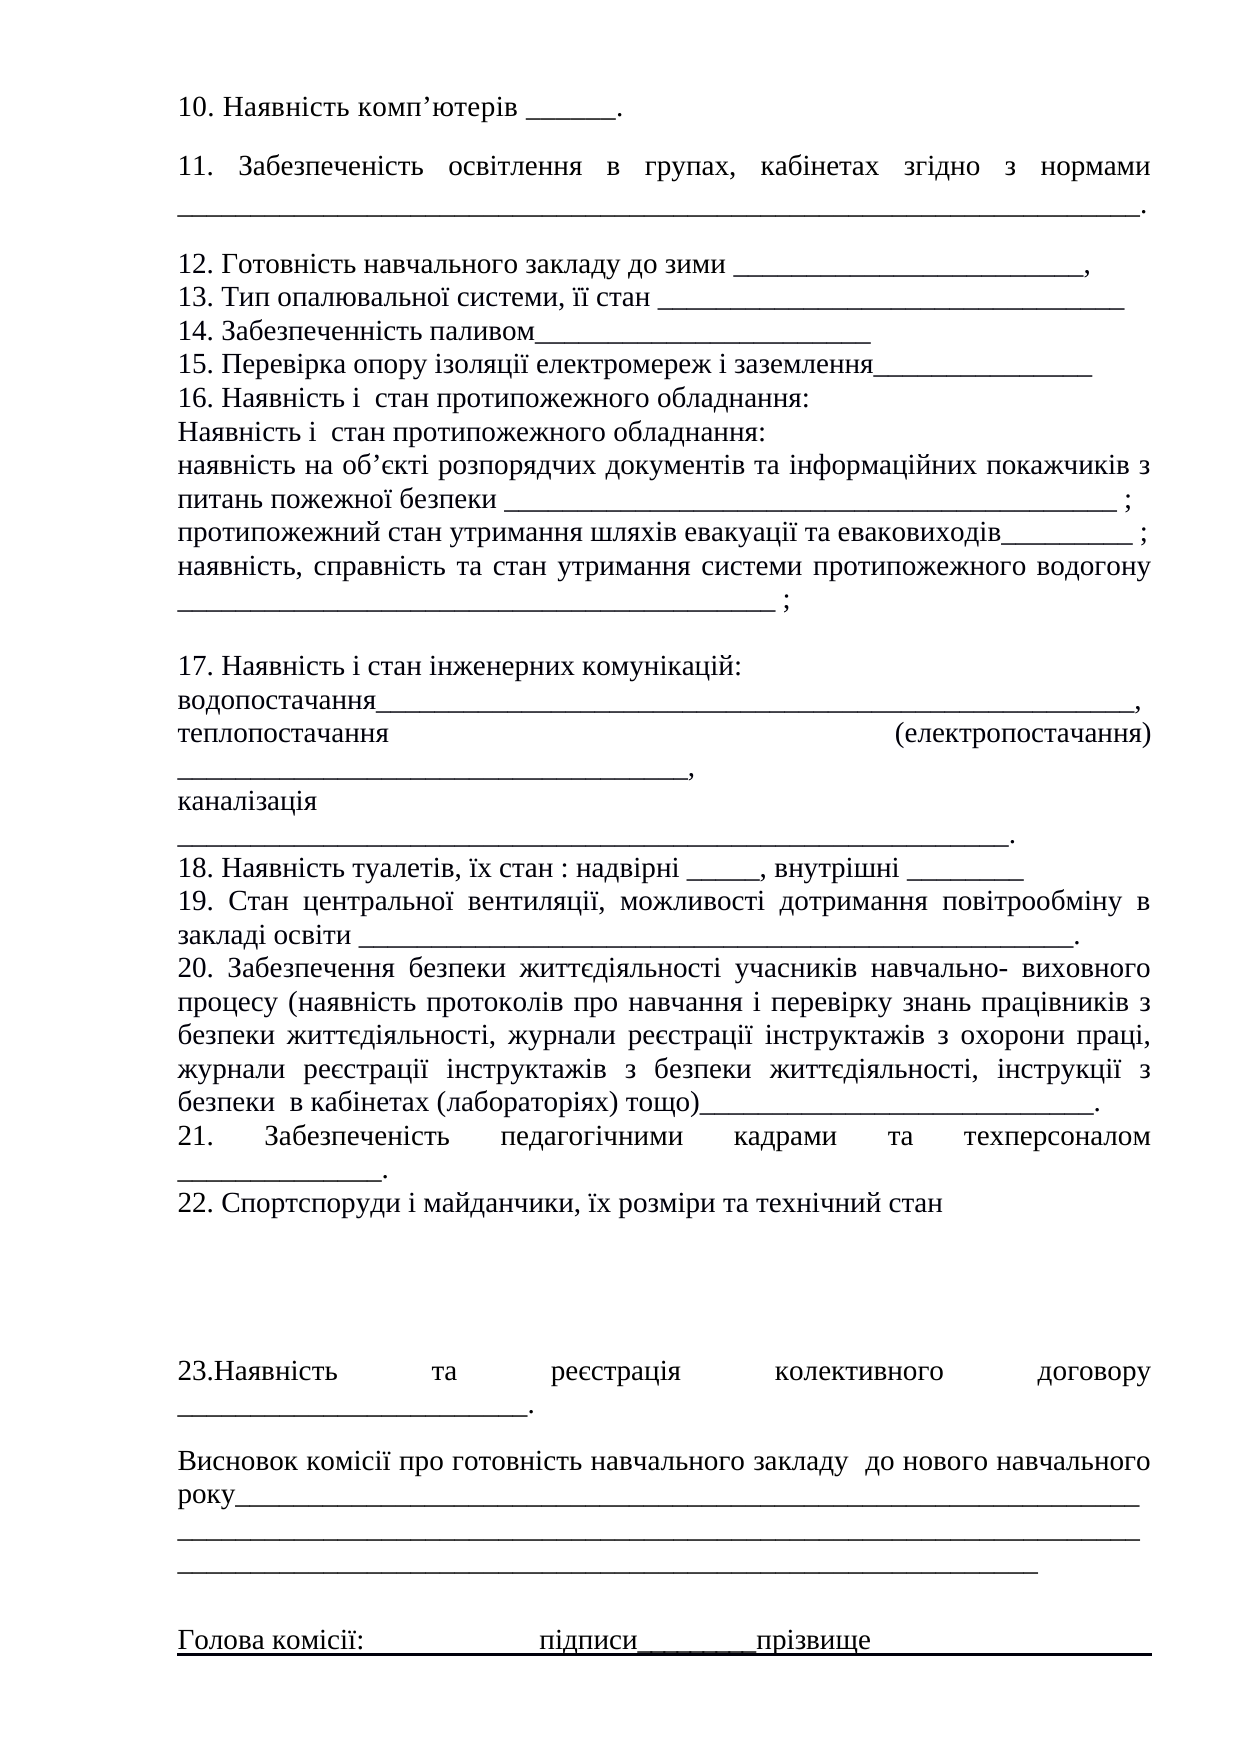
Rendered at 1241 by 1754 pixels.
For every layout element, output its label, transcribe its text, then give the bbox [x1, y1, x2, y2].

text 23.Наявність та реєстрація колективного договору ________________________. [177, 1353, 1152, 1420]
text 16. Наявність і стан протипожежного обладнання: [177, 380, 1152, 414]
text теплопостачання (електропостачання) ___________________________________, [177, 716, 1152, 783]
text 19. Стан центральної вентиляції, можливості дотримання повітрообміну в закладі освіти _________________________________________________. [177, 883, 1152, 950]
text 15. Перевірка опору ізоляції електромереж і заземлення_______________ [177, 347, 1152, 380]
text 10. Наявність комп’ютерів ______. [177, 89, 1152, 122]
text каналізація _________________________________________________________. [177, 783, 1152, 850]
text 17. Наявність і стан інженерних комунікацій: [177, 648, 1152, 682]
text протипожежний стан утримання шляхів евакуації та еваковиходів_________ ; [177, 514, 1152, 548]
text 14. Забезпеченність паливом_______________________ [177, 313, 1152, 347]
text наявність, справність та стан утримання системи протипожежного водогону _________________________________________ ; [177, 548, 1152, 615]
text 12. Готовність навчального закладу до зими ________________________, [177, 246, 1152, 279]
text 18. Наявність туалетів, їх стан : надвірні _____, внутрішні ________ [177, 850, 1152, 883]
text 21. Забезпеченість педагогічними кадрами та техперсоналом ______________. [177, 1118, 1152, 1185]
text 22. Спортспоруди і майданчики, їх розміри та технічний стан [177, 1185, 1152, 1219]
text водопостачання____________________________________________________, [177, 682, 1152, 716]
text 11. Забезпеченість освітлення в групах, кабінетах згідно з нормами __________________________________________________________________. [177, 148, 1152, 220]
text Висновок комісії про готовність навчального закладу до нового навчального року___________________________________________________________________________________________________________________________________________________________________________________________ [177, 1443, 1152, 1577]
text Голова комісії: підписи прізвище [177, 1622, 1152, 1653]
text 20. Забезпечення безпеки життєдіяльності учасників навчально- виховного процесу (наявність протоколів про навчання і перевірку знань працівників з безпеки життєдіяльності, журнали реєстрації інструктажів з охорони праці, журнали реєстрації інструктажів з безпеки життєдіяльності, інструкції з безпеки в кабінетах (лабораторіях) тощо)___________________________. [177, 950, 1152, 1118]
text наявність на об’єкті розпорядчих документів та інформаційних покажчиків з питань пожежної безпеки __________________________________________ ; [177, 447, 1152, 514]
text Наявність і стан протипожежного обладнання: [177, 414, 1152, 447]
text 13. Тип опалювальної системи, її стан ________________________________ [177, 279, 1152, 313]
